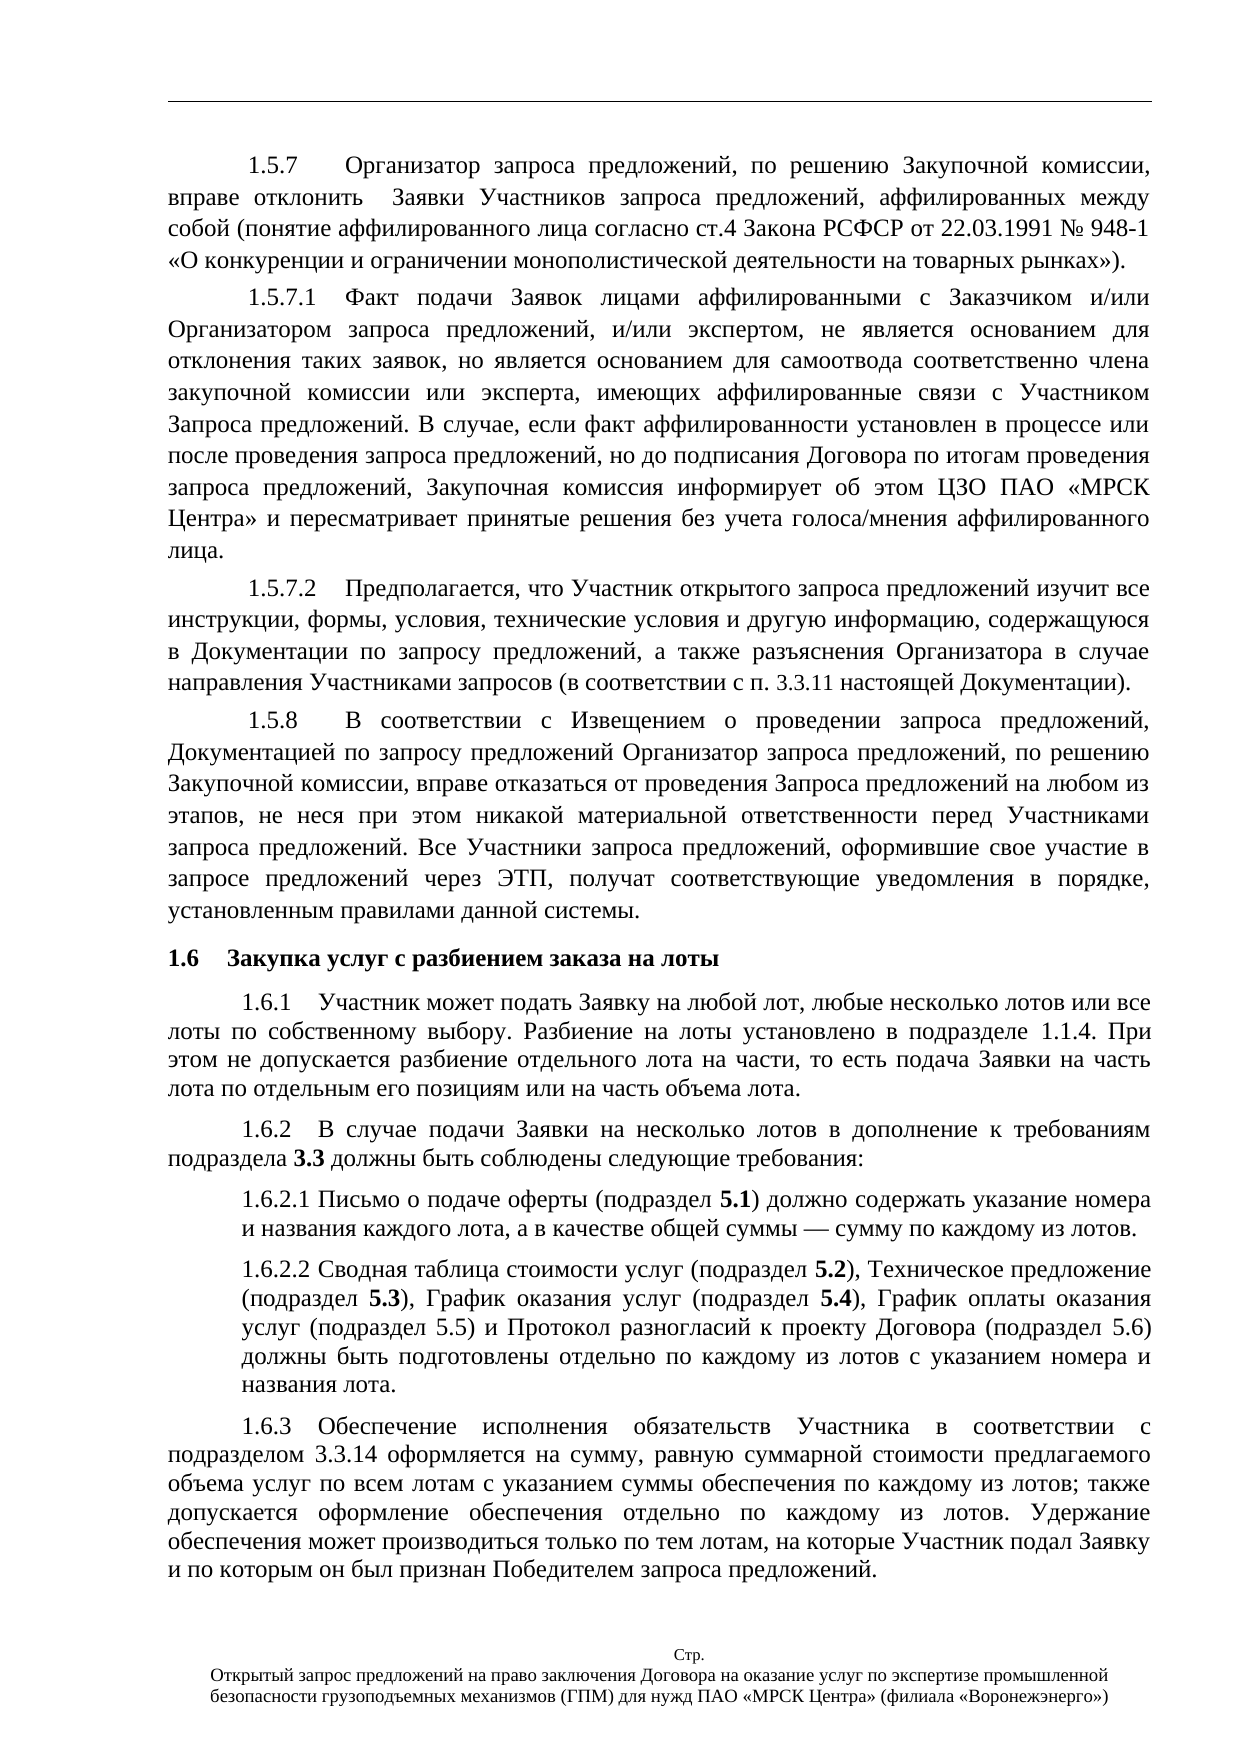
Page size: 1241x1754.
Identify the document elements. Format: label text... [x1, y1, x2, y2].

subtitle Письмо о подаче оферты (подраздел 5.1) должно содержать указание номера и названия каждого лота, а в качестве общей суммы — сумму по каждому из лотов. [241, 1184, 1152, 1242]
subtitle Участник может подать Заявку на любой лот, любые несколько лотов или все лоты по собственному выбору. Разбиение на лоты установлено в подразделе 1.1.4. При этом не допускается разбиение отдельного лота на части, то есть подача Заявки на часть лота по отдельным его позициям или на часть объема лота. [168, 987, 1152, 1102]
list Предполагается, что Участник открытого запроса предложений изучит все инструкции, формы, условия, технические условия и другую информацию, содержащуюся в Документации по запросу предложений, а также разъяснения Организатора в случае направления Участниками запросов (в соответствии с п. 3.3.11 настоящей Документации). [168, 573, 1150, 696]
subtitle Закупка услуг с разбиением заказа на лоты [168, 943, 1152, 972]
subtitle Сводная таблица стоимости услуг (подраздел 5.2), Техническое предложение (подраздел 5.3), График оказания услуг (подраздел 5.4), График оплаты оказания услуг (подраздел 5.5) и Протокол разногласий к проекту Договора (подраздел 5.6) должны быть подготовлены отдельно по каждому из лотов с указанием номера и названия лота. [241, 1254, 1152, 1398]
list Организатор запроса предложений, по решению Закупочной комиссии, вправе отклонить Заявки Участников запроса предложений, аффилированных между собой (понятие аффилированного лица согласно ст.4 Закона РСФСР от 22.03.1991 № 948-1 «О конкуренции и ограничении монополистической деятельности на товарных рынках»). [168, 150, 1150, 273]
subtitle Обеспечение исполнения обязательств Участника в соответствии с подразделом 3.3.14 оформляется на сумму, равную суммарной стоимости предлагаемого объема услуг по всем лотам с указанием суммы обеспечения по каждому из лотов; также допускается оформление обеспечения отдельно по каждому из лотов. Удержание обеспечения может производиться только по тем лотам, на которые Участник подал Заявку и по которым он был признан Победителем запроса предложений. [168, 1411, 1152, 1583]
list Факт подачи Заявок лицами аффилированными с Заказчиком и/или Организатором запроса предложений, и/или экспертом, не является основанием для отклонения таких заявок, но является основанием для самоотвода соответственно члена закупочной комиссии или эксперта, имеющих аффилированные связи с Участником Запроса предложений. В случае, если факт аффилированности установлен в процессе или после проведения запроса предложений, но до подписания Договора по итогам проведения запроса предложений, Закупочная комиссия информирует об этом ЦЗО ПАО «МРСК Центра» и пересматривает принятые решения без учета голоса/мнения аффилированного лица. [168, 282, 1150, 564]
list В соответствии с Извещением о проведении запроса предложений, Документацией по запросу предложений Организатор запроса предложений, по решению Закупочной комиссии, вправе отказаться от проведения Запроса предложений на любом из этапов, не неся при этом никакой материальной ответственности перед Участниками запроса предложений. Все Участники запроса предложений, оформившие свое участие в запросе предложений через ЭТП, получат соответствующие уведомления в порядке, установленным правилами данной системы. [168, 705, 1150, 923]
subtitle В случае подачи Заявки на несколько лотов в дополнение к требованиям подраздела 3.3 должны быть соблюдены следующие требования: [168, 1114, 1152, 1172]
